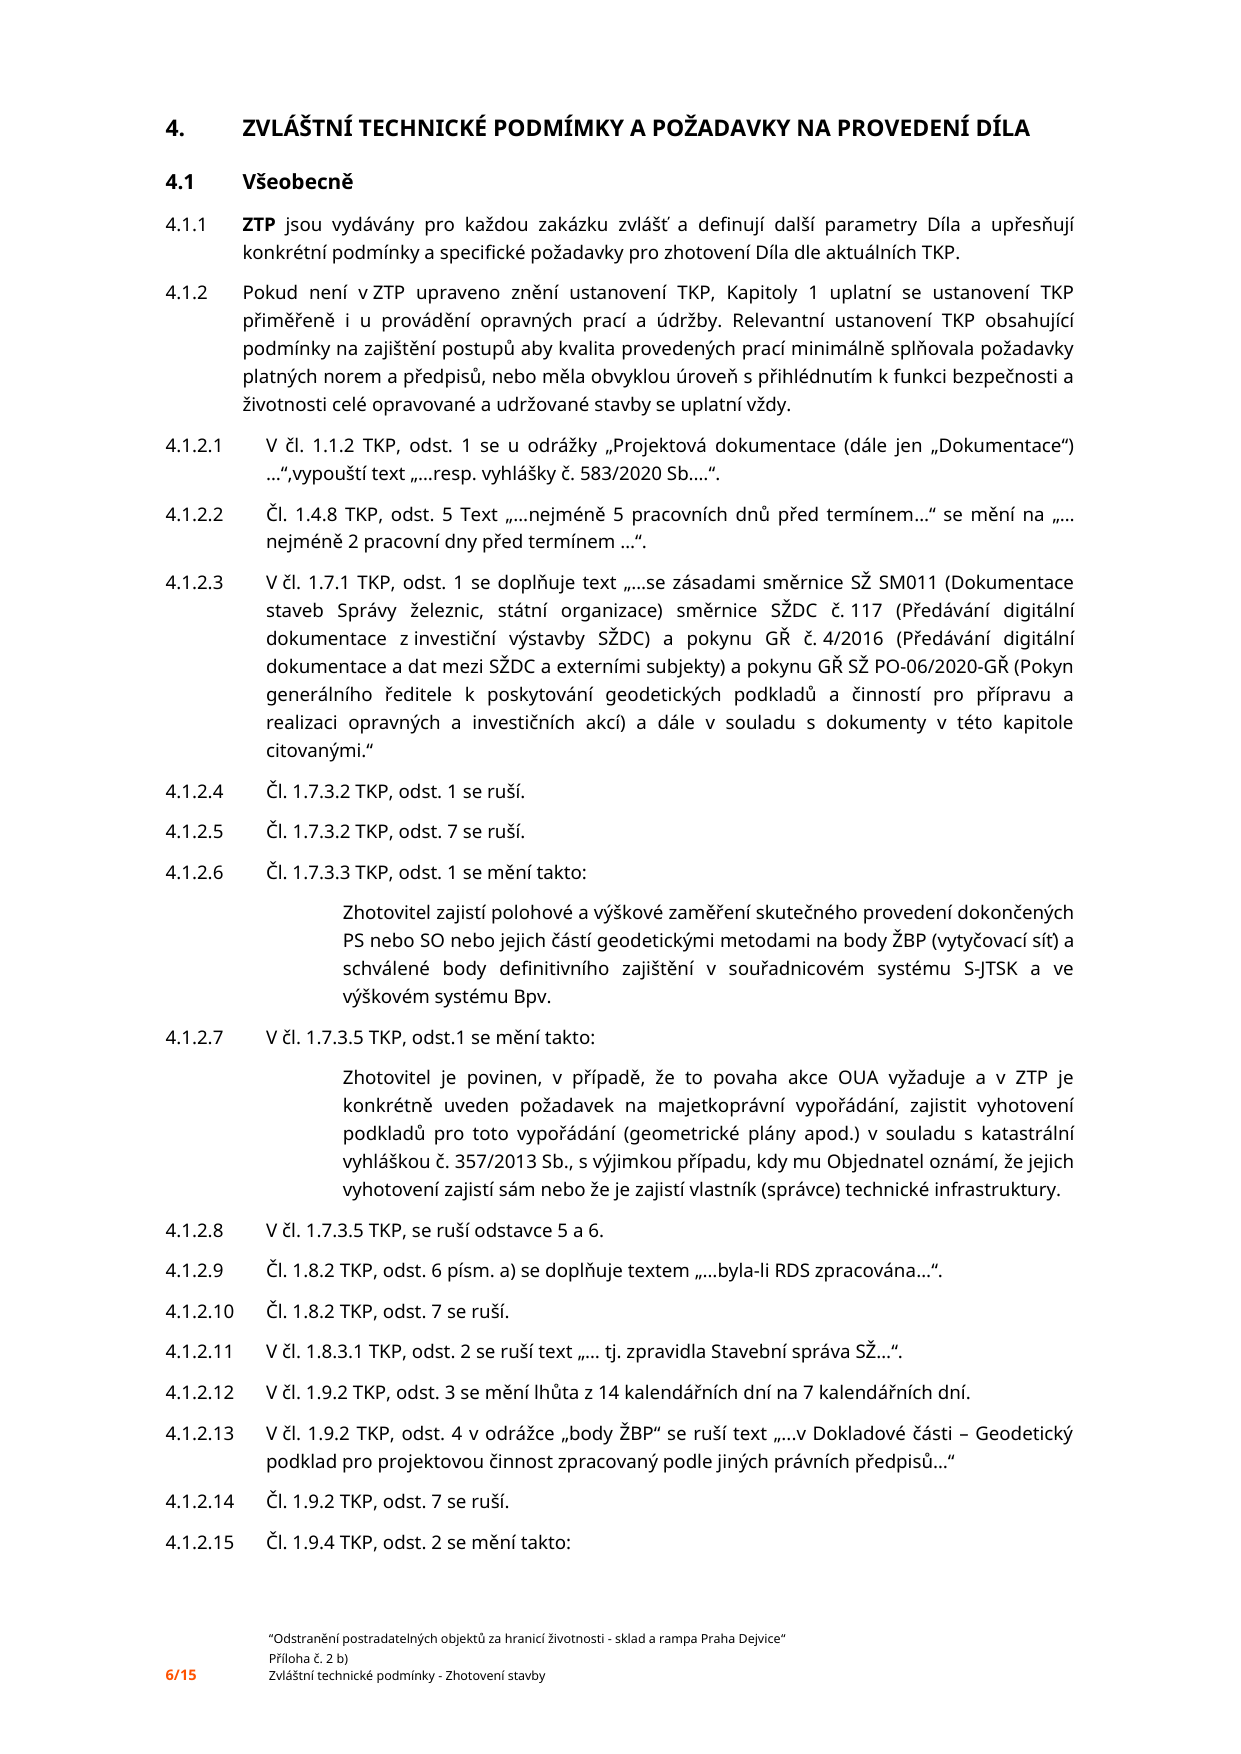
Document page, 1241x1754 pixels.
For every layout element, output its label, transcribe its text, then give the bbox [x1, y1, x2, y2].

text V čl. 1.9.2 TKP, odst. 3 se mění lhůta z 14 kalendářních dní na 7 kalendářních dní. [165, 1379, 1075, 1405]
list Zhotovitel je povinen, v případě, že to povaha akce OUA vyžaduje a v ZTP je konkrétně uveden požadavek na majetkoprávní vypořádání, zajistit vyhotovení podkladů pro toto vypořádání (geometrické plány apod.) v souladu s katastrální vyhláškou č. 357/2013 Sb., s výjimkou případu, kdy mu Objednatel oznámí, že jejich vyhotovení zajistí sám nebo že je zajistí vlastník (správce) technické infrastruktury. [343, 1065, 1075, 1202]
text Čl. 1.9.2 TKP, odst. 7 se ruší. [165, 1488, 1075, 1514]
text Čl. 1.7.3.2 TKP, odst. 7 se ruší. [165, 818, 1075, 844]
text V čl. 1.8.3.1 TKP, odst. 2 se ruší text „… tj. zpravidla Stavební správa SŽ…“. [165, 1339, 1075, 1364]
text V čl. 1.7.1 TKP, odst. 1 se doplňuje text „…se zásadami směrnice SŽ SM011 (Dokumentace staveb Správy železnic, státní organizace) směrnice SŽDC č. 117 (Předávání digitální dokumentace z investiční výstavby SŽDC) a pokynu GŘ č. 4/2016 (Předávání digitální dokumentace a dat mezi SŽDC a externími subjekty) a pokynu GŘ SŽ PO-06/2020-GŘ (Pokyn generálního ředitele k poskytování geodetických podkladů a činností pro přípravu a realizaci opravných a investičních akcí) a dále v souladu s dokumenty v této kapitole citovanými.“ [165, 569, 1075, 763]
text ZTP jsou vydávány pro každou zakázku zvlášť a definují další parametry Díla a upřesňují konkrétní podmínky a specifické požadavky pro zhotovení Díla dle aktuálních TKP. [165, 211, 1075, 265]
text Čl. 1.8.2 TKP, odst. 7 se ruší. [165, 1298, 1075, 1324]
text V čl. 1.7.3.5 TKP, se ruší odstavce 5 a 6. [165, 1217, 1075, 1243]
text Čl. 1.8.2 TKP, odst. 6 písm. a) se doplňuje textem „…byla-li RDS zpracována…“. [165, 1258, 1075, 1283]
text Pokud není v ZTP upraveno znění ustanovení TKP, Kapitoly 1 uplatní se ustanovení TKP přiměřeně i u provádění opravných prací a údržby. Relevantní ustanovení TKP obsahující podmínky na zajištění postupů aby kvalita provedených prací minimálně splňovala požadavky platných norem a předpisů, nebo měla obvyklou úroveň s přihlédnutím k funkci bezpečnosti a životnosti celé opravované a udržované stavby se uplatní vždy. [165, 280, 1075, 417]
text Čl. 1.7.3.2 TKP, odst. 1 se ruší. [165, 778, 1075, 803]
text Všeobecně [165, 167, 1075, 196]
text Čl. 1.7.3.3 TKP, odst. 1 se mění takto: [165, 859, 1075, 884]
text V čl. 1.7.3.5 TKP, odst.1 se mění takto: [165, 1024, 1075, 1050]
text Čl. 1.4.8 TKP, odst. 5 Text „…nejméně 5 pracovních dnů před termínem…“ se mění na „…nejméně 2 pracovní dny před termínem …“. [165, 501, 1075, 554]
text V čl. 1.1.2 TKP, odst. 1 se u odrážky „Projektová dokumentace (dále jen „Dokumentace“) …“,vypouští text „…resp. vyhlášky č. 583/2020 Sb.…“. [165, 432, 1075, 486]
text Čl. 1.9.4 TKP, odst. 2 se mění takto: [165, 1529, 1075, 1554]
list Zhotovitel zajistí polohové a výškové zaměření skutečného provedení dokončených PS nebo SO nebo jejich částí geodetickými metodami na body ŽBP (vytyčovací síť) a schválené body definitivního zajištění v souřadnicovém systému S-JTSK a ve výškovém systému Bpv. [343, 899, 1075, 1009]
text V čl. 1.9.2 TKP, odst. 4 v odrážce „body ŽBP“ se ruší text „...v Dokladové části – Geodetický podklad pro projektovou činnost zpracovaný podle jiných právních předpisů…“ [165, 1420, 1075, 1473]
text Zvláštní TECHNICKÉ podmímky a požadavky na PROVEDENÍ DÍLA [165, 112, 1075, 143]
